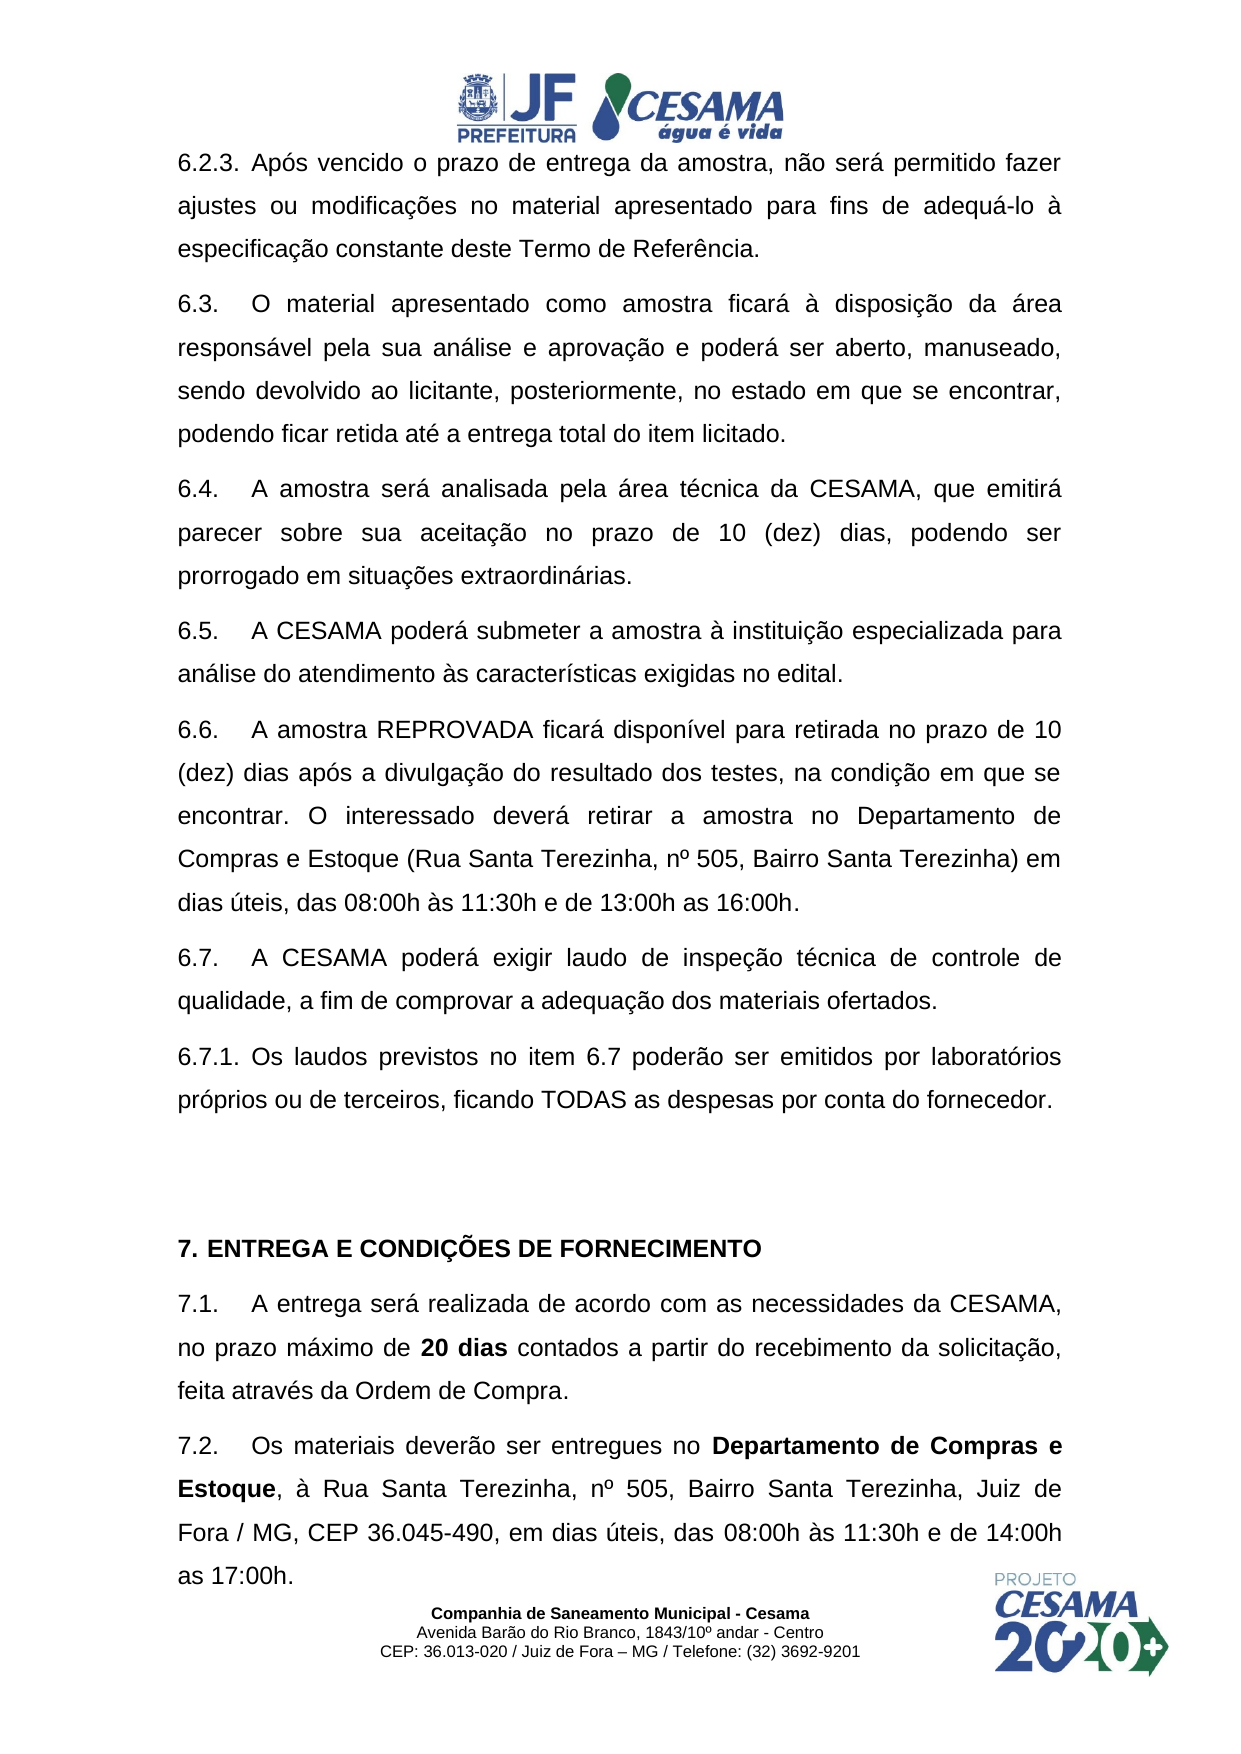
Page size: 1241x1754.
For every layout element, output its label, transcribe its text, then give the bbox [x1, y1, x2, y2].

list A entrega será realizada de acordo com as necessidades da CESAMA, no prazo máximo de 20 dias contados a partir do recebimento da solicitação, feita através da Ordem de Compra. [177, 1289, 1063, 1404]
picture [995, 1573, 1169, 1677]
picture [456, 73, 784, 143]
list Os laudos previstos no item 6.7 poderão ser emitidos por laboratórios próprios ou de terceiros, ficando TODAS as despesas por conta do fornecedor. [177, 1042, 1063, 1114]
list O material apresentado como amostra ficará à disposição da área responsável pela sua análise e aprovação e poderá ser aberto, manuseado, sendo devolvido ao licitante, posteriormente, no estado em que se encontrar, podendo ficar retida até a entrega total do item licitado. [177, 289, 1063, 448]
list A CESAMA poderá exigir laudo de inspeção técnica de controle de qualidade, a fim de comprovar a adequação dos materiais ofertados. [177, 943, 1063, 1015]
list Após vencido o prazo de entrega da amostra, não será permitido fazer ajustes ou modificações no material apresentado para fins de adequá-lo à especificação constante deste Termo de Referência. [177, 148, 1063, 263]
list A CESAMA poderá submeter a amostra à instituição especializada para análise do atendimento às características exigidas no edital. [177, 616, 1063, 688]
list A amostra será analisada pela área técnica da CESAMA, que emitirá parecer sobre sua aceitação no prazo de 10 (dez) dias, podendo ser prorrogado em situações extraordinárias. [177, 474, 1063, 589]
list ENTREGA E CONDIÇÕES DE FORNECIMENTO [177, 1234, 1063, 1263]
list A amostra REPROVADA ficará disponível para retirada no prazo de 10 (dez) dias após a divulgação do resultado dos testes, na condição em que se encontrar. O interessado deverá retirar a amostra no Departamento de Compras e Estoque (Rua Santa Terezinha, nº 505, Bairro Santa Terezinha) em dias úteis, das 08:00h às 11:30h e de 13:00h as 16:00h. [177, 715, 1063, 916]
list Os materiais deverão ser entregues no Departamento de Compras e Estoque, à Rua Santa Terezinha, nº 505, Bairro Santa Terezinha, Juiz de Fora / MG, CEP 36.045-490, em dias úteis, das 08:00h às 11:30h e de 14:00h as 17:00h. [177, 1431, 1063, 1589]
